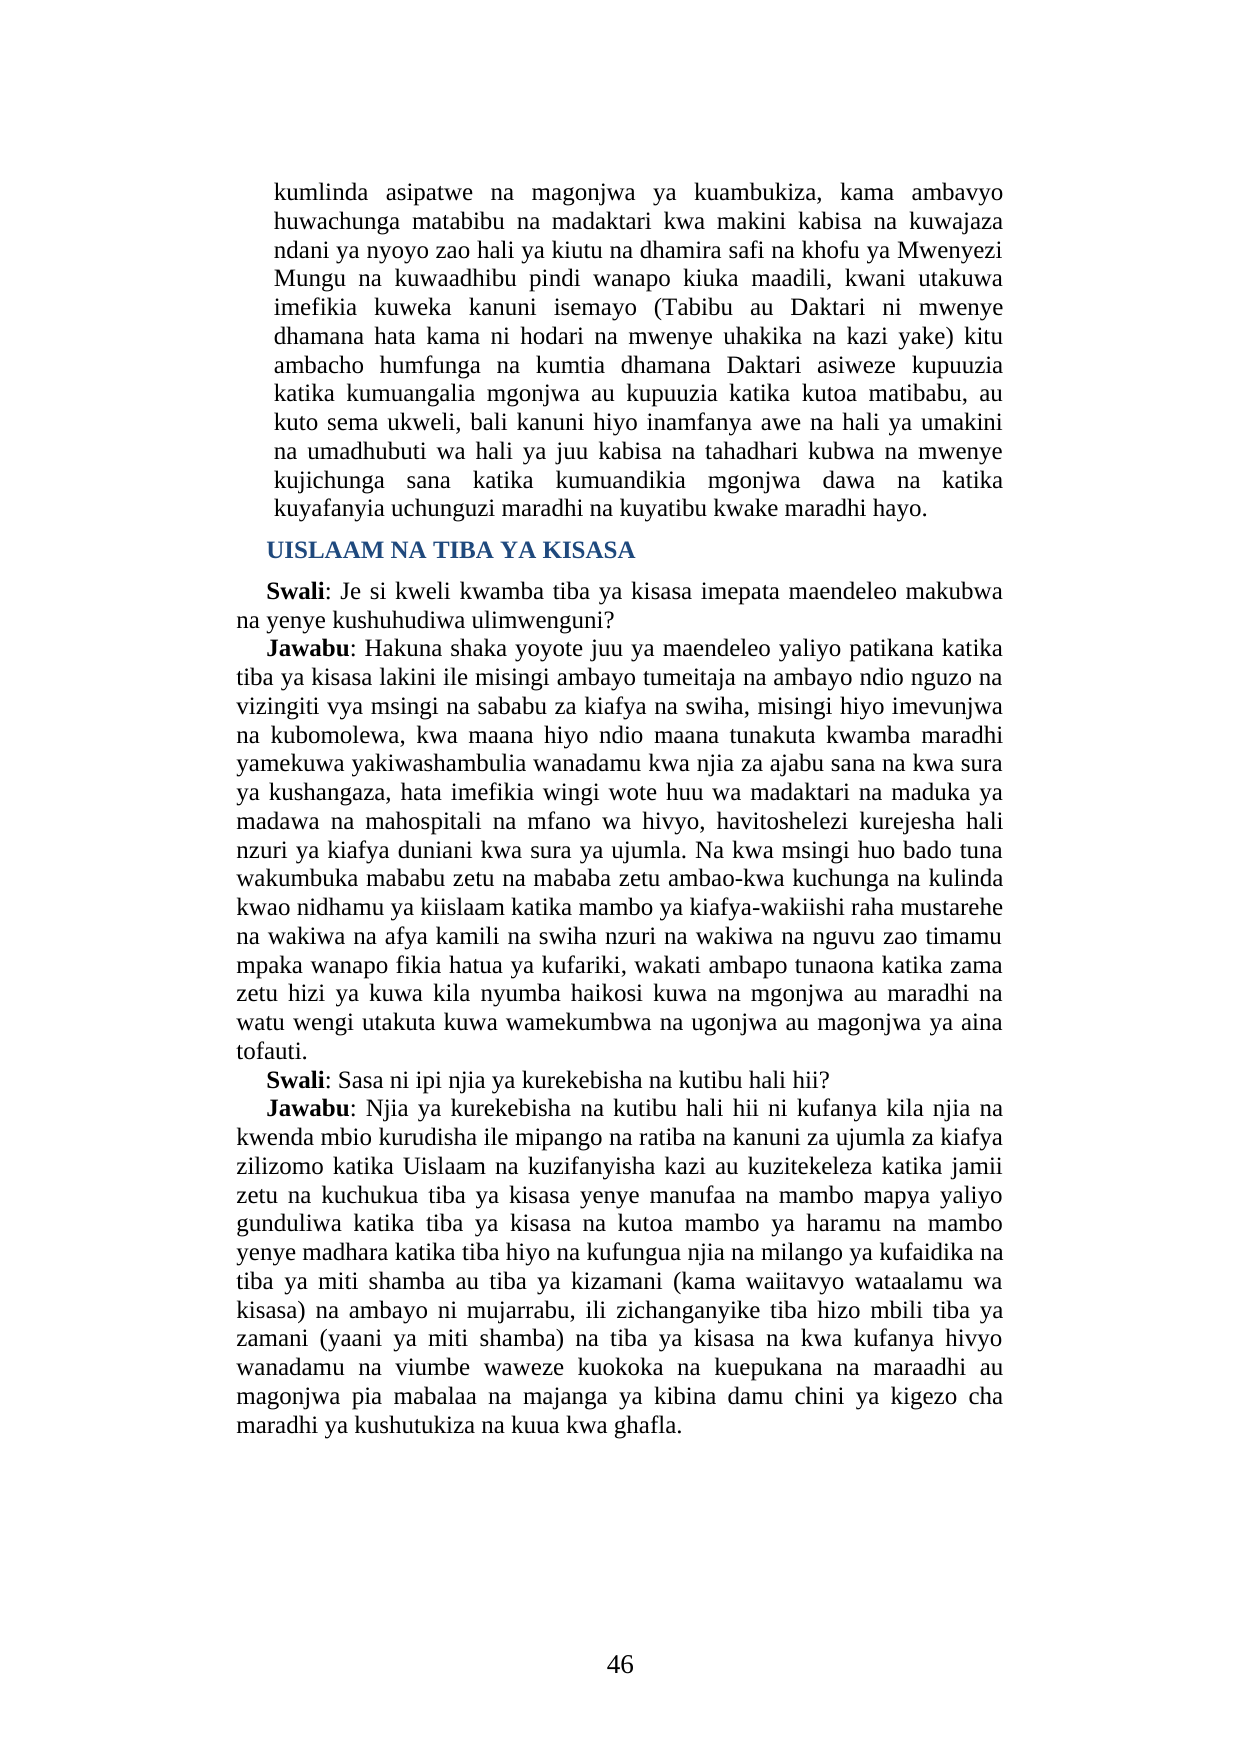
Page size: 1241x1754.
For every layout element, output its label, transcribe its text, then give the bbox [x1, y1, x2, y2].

subtitle UISLAAM NA TIBA YA KISASA [236, 535, 1004, 563]
text Jawabu: Njia ya kurekebisha na kutibu hali hii ni kufanya kila njia na kwenda mbio kurudisha ile mipango na ratiba na kanuni za ujumla za kiafya zilizomo katika Uislaam na kuzifanyisha kazi au kuzitekeleza katika jamii zetu na kuchukua tiba ya kisasa yenye manufaa na mambo mapya yaliyo gunduliwa katika tiba ya kisasa na kutoa mambo ya haramu na mambo yenye madhara katika tiba hiyo na kufungua njia na milango ya kufaidika na tiba ya miti shamba au tiba ya kizamani (kama waiitavyo wataalamu wa kisasa) na ambayo ni mujarrabu, ili zichanganyike tiba hizo mbili tiba ya zamani (yaani ya miti shamba) na tiba ya kisasa na kwa kufanya hivyo wanadamu na viumbe waweze kuokoka na kuepukana na maraadhi au magonjwa pia mabalaa na majanga ya kibina damu chini ya kigezo cha maradhi ya kushutukiza na kuua kwa ghafla. [236, 1093, 1004, 1438]
text Jawabu: Hakuna shaka yoyote juu ya maendeleo yaliyo patikana katika tiba ya kisasa lakini ile misingi ambayo tumeitaja na ambayo ndio nguzo na vizingiti vya msingi na sababu za kiafya na swiha, misingi hiyo imevunjwa na kubomolewa, kwa maana hiyo ndio maana tunakuta kwamba maradhi yamekuwa yakiwashambulia wanadamu kwa njia za ajabu sana na kwa sura ya kushangaza, hata imefikia wingi wote huu wa madaktari na maduka ya madawa na mahospitali na mfano wa hivyo, havitoshelezi kurejesha hali nzuri ya kiafya duniani kwa sura ya ujumla. Na kwa msingi huo bado tuna wakumbuka mababu zetu na mababa zetu ambao-kwa kuchunga na kulinda kwao nidhamu ya kiislaam katika mambo ya kiafya-wakiishi raha mustarehe na wakiwa na afya kamili na swiha nzuri na wakiwa na nguvu zao timamu mpaka wanapo fikia hatua ya kufariki, wakati ambapo tunaona katika zama zetu hizi ya kuwa kila nyumba haikosi kuwa na mgonjwa au maradhi na watu wengi utakuta kuwa wamekumbwa na ugonjwa au magonjwa ya aina tofauti. [236, 633, 1004, 1065]
text Swali: Sasa ni ipi njia ya kurekebisha na kutibu hali hii? [236, 1065, 1004, 1093]
text Swali: Je si kweli kwamba tiba ya kisasa imepata maendeleo makubwa na yenye kushuhudiwa ulimwenguni? [236, 576, 1004, 633]
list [236, 177, 1004, 522]
